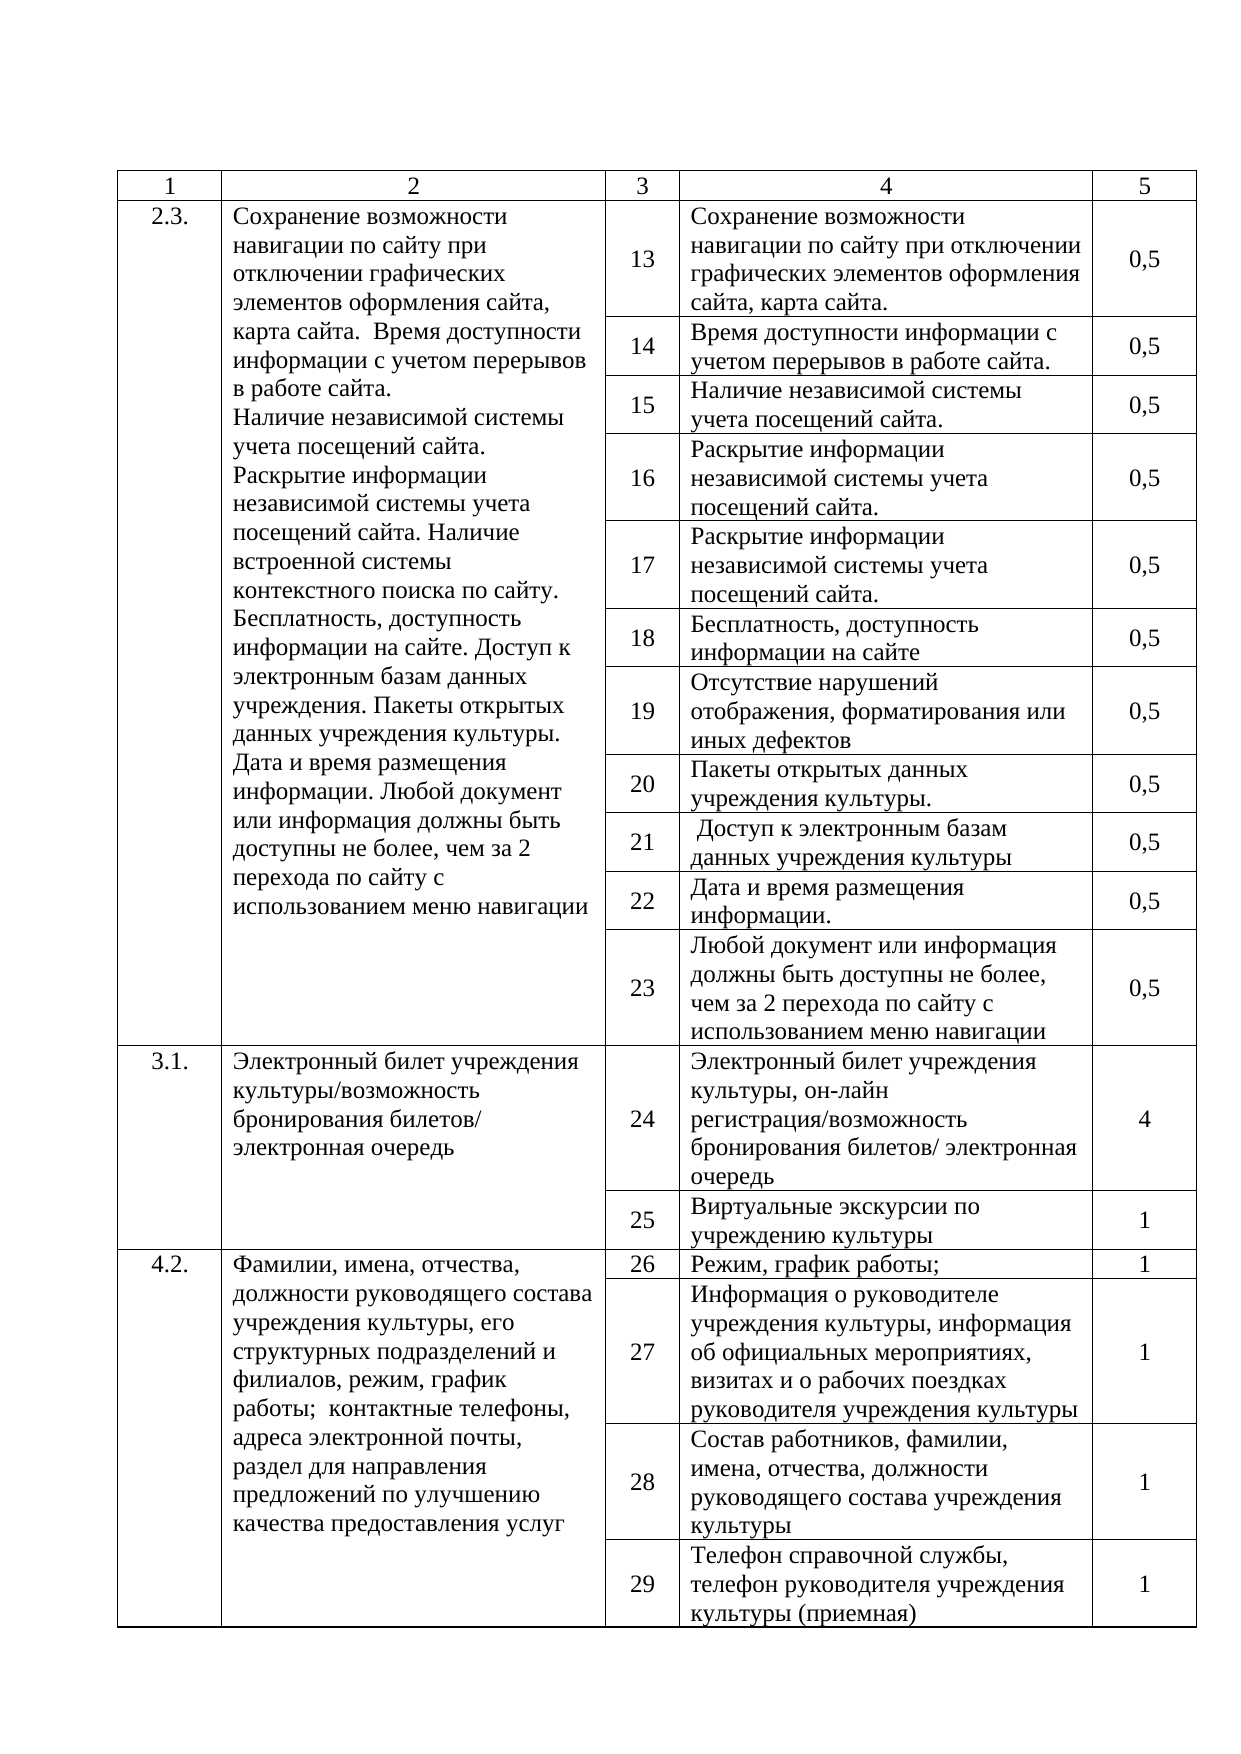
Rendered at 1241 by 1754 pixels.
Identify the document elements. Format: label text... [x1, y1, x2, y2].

table_cell Фамилии, имена, отчества, должности руководящего состава учреждения культуры, его структурных подразделений и филиалов, режим, график работы; контактные телефоны, адреса электронной почты, раздел для направления предложений по улучшению качества предоставления услуг [222, 1250, 605, 1626]
table_cell 0,5 [1093, 930, 1196, 1045]
table_cell Время доступности информации с учетом перерывов в работе сайта. [680, 317, 1092, 374]
table_cell 0,5 [1093, 813, 1196, 871]
table_cell Информация о руководителе учреждения культуры, информация об официальных мероприятиях, визитах и о рабочих поездках руководителя учреждения культуры [680, 1279, 1092, 1423]
table_cell 23 [606, 930, 679, 1045]
table_cell 22 [606, 872, 679, 929]
table_cell 21 [606, 813, 679, 871]
table_cell 2.3. [118, 201, 221, 1045]
table_cell 0,5 [1093, 376, 1196, 433]
table_cell 18 [606, 609, 679, 666]
table_header 2 [222, 171, 605, 200]
table_cell 0,5 [1093, 609, 1196, 666]
table_cell Электронный билет учреждения культуры/возможность бронирования билетов/ электронная очередь [222, 1046, 605, 1248]
table_cell Пакеты открытых данных учреждения культуры. [680, 755, 1092, 812]
table_header 5 [1093, 171, 1196, 200]
table_cell 1 [1093, 1279, 1196, 1423]
table_cell Телефон справочной службы, телефон руководителя учреждения культуры (приемная) [680, 1540, 1092, 1626]
table_cell 0,5 [1093, 667, 1196, 753]
table_cell 1 [1093, 1250, 1196, 1278]
table_cell 17 [606, 521, 679, 608]
table_cell 28 [606, 1424, 679, 1539]
table_cell 0,5 [1093, 521, 1196, 608]
table_cell 0,5 [1093, 872, 1196, 929]
table_cell Наличие независимой системы учета посещений сайта. [680, 376, 1092, 433]
table_cell 16 [606, 434, 679, 520]
table_cell Виртуальные экскурсии по учреждению культуры [680, 1191, 1092, 1248]
table_cell 27 [606, 1279, 679, 1423]
table_cell 25 [606, 1191, 679, 1248]
table_cell 15 [606, 376, 679, 433]
table_cell Раскрытие информации независимой системы учета посещений сайта. [680, 521, 1092, 608]
table_cell 19 [606, 667, 679, 753]
table_cell Раскрытие информации независимой системы учета посещений сайта. [680, 434, 1092, 520]
table_header 1 [118, 171, 221, 200]
table_cell 24 [606, 1046, 679, 1190]
table_cell 0,5 [1093, 434, 1196, 520]
table_cell 0,5 [1093, 755, 1196, 812]
table_cell 29 [606, 1540, 679, 1626]
table_cell 1 [1093, 1540, 1196, 1626]
table_cell Режим, график работы; [680, 1250, 1092, 1278]
table_header 3 [606, 171, 679, 200]
table_cell 4.2. [118, 1250, 221, 1626]
table_cell 3.1. [118, 1046, 221, 1248]
table_cell Доступ к электронным базам данных учреждения культуры [680, 813, 1092, 871]
table_cell Сохранение возможности навигации по сайту при отключении графических элементов оформления сайта, карта сайта. Время доступности информации с учетом перерывов в работе сайта. Наличие независимой системы учета посещений сайта. Раскрытие информации независимой системы учета посещений сайта. Наличие встроенной системы контекстного поиска по сайту. Бесплатность, доступность информации на сайте. Доступ к электронным базам данных учреждения. Пакеты открытых данных учреждения культуры. Дата и время размещения информации. Любой документ или информация должны быть доступны не более, чем за 2 перехода по сайту с использованием меню навигации [222, 201, 605, 1045]
table_cell 13 [606, 201, 679, 316]
table_header 4 [680, 171, 1092, 200]
table_cell Бесплатность, доступность информации на сайте [680, 609, 1092, 666]
table_cell 1 [1093, 1424, 1196, 1539]
table_cell 14 [606, 317, 679, 374]
table_cell Состав работников, фамилии, имена, отчества, должности руководящего состава учреждения культуры [680, 1424, 1092, 1539]
table_cell 0,5 [1093, 317, 1196, 374]
table_cell 0,5 [1093, 201, 1196, 316]
table_cell Дата и время размещения информации. [680, 872, 1092, 929]
table_cell 1 [1093, 1191, 1196, 1248]
table_cell 26 [606, 1250, 679, 1278]
table_cell Электронный билет учреждения культуры, он-лайн регистрация/возможность бронирования билетов/ электронная очередь [680, 1046, 1092, 1190]
table_cell 4 [1093, 1046, 1196, 1190]
table_cell Любой документ или информация должны быть доступны не более, чем за 2 перехода по сайту с использованием меню навигации [680, 930, 1092, 1045]
table_cell Сохранение возможности навигации по сайту при отключении графических элементов оформления сайта, карта сайта. [680, 201, 1092, 316]
table_cell 20 [606, 755, 679, 812]
table_cell Отсутствие нарушений отображения, форматирования или иных дефектов [680, 667, 1092, 753]
